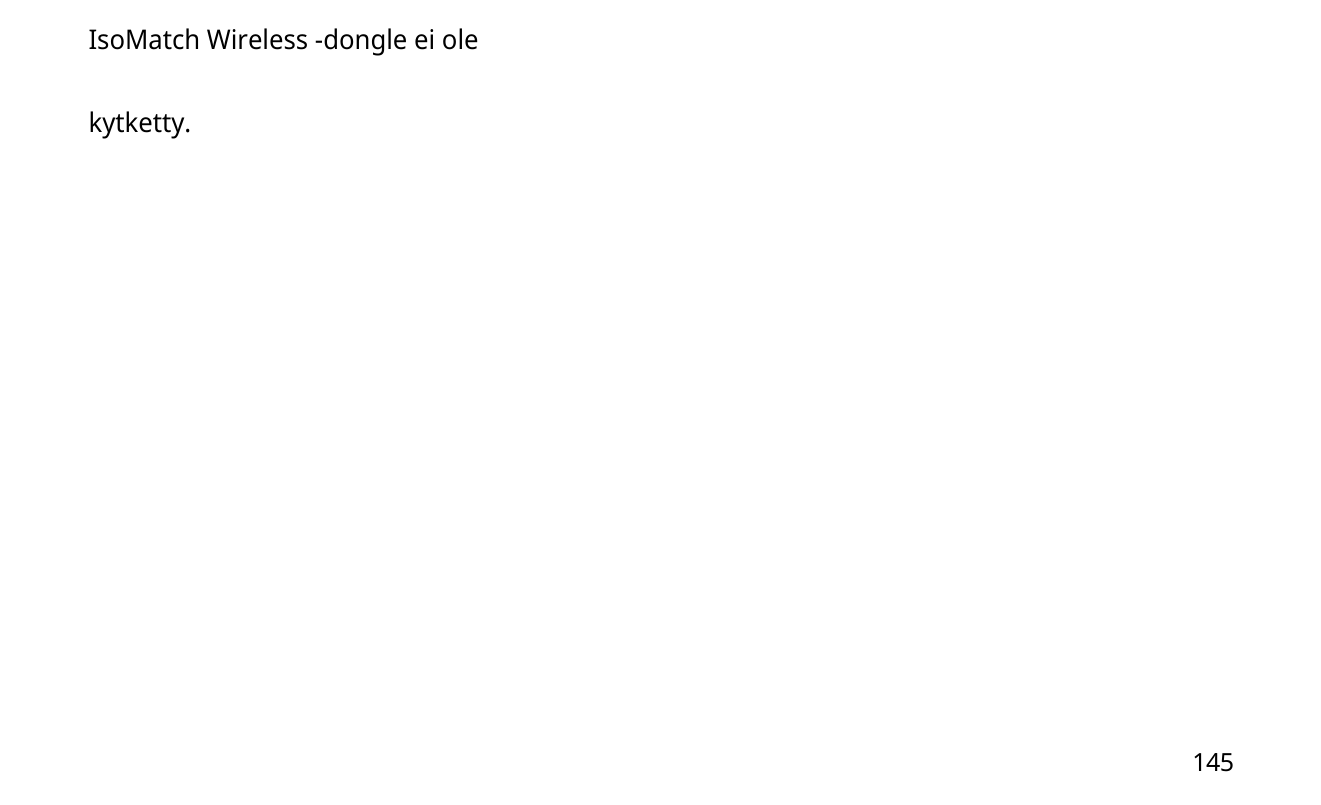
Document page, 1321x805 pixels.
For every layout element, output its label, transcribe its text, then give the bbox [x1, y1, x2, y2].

text IsoMatch Wireless -dongle kytketty. IsoMatch Wireless -dongle ei ole kytketty. [88, 21, 553, 141]
